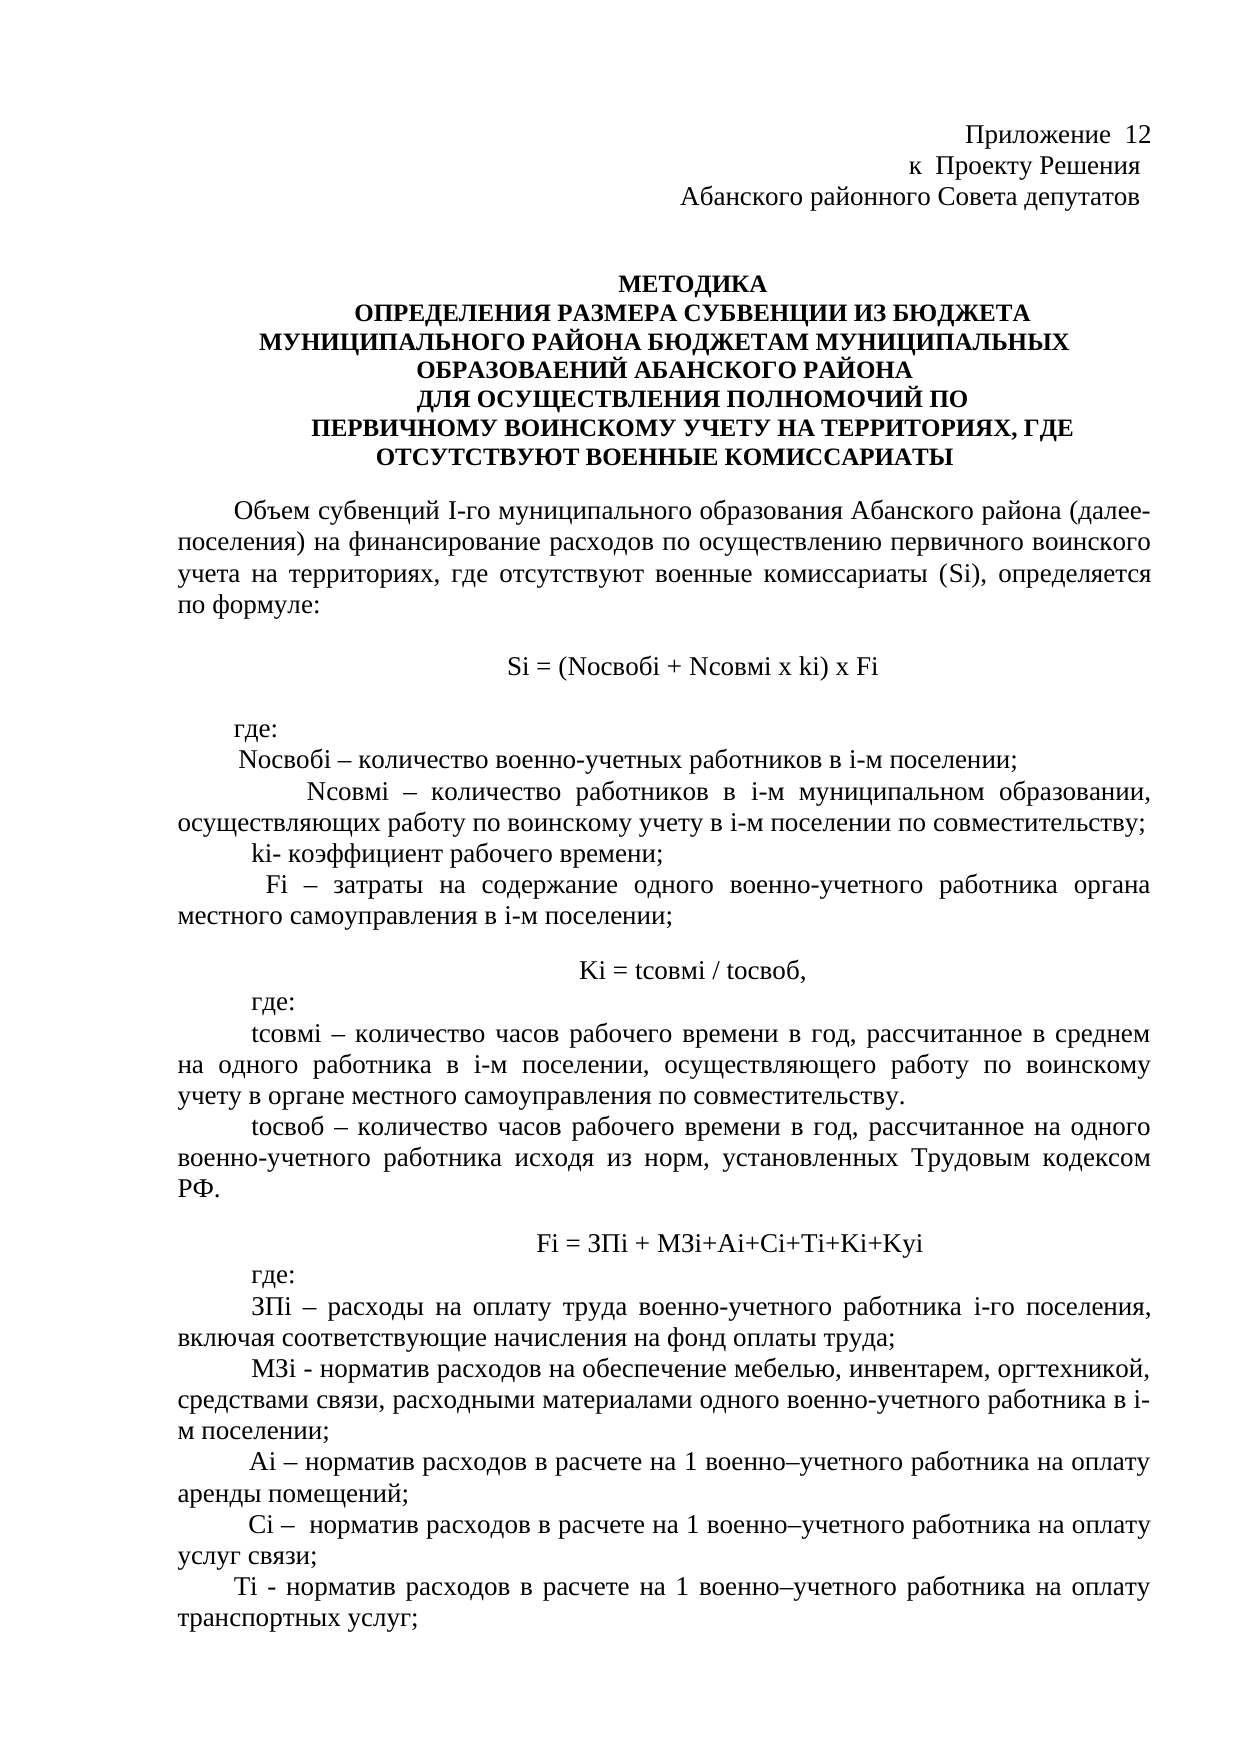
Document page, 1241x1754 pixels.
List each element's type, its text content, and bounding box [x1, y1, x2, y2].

text где: [177, 1259, 1152, 1290]
text ЗПi – расходы на оплату труда военно-учетного работника i-го поселения, включая соответствующие начисления на фонд оплаты труда; [177, 1290, 1152, 1352]
text tсовмi – количество часов рабочего времени в год, рассчитанное в среднем на одного работника в i-м поселении, осуществляющего работу по воинскому учету в органе местного самоуправления по совместительству. [177, 1017, 1152, 1110]
text Ki = tсовмi / tосвоб, [177, 954, 1152, 986]
text Приложение 12 [177, 118, 1152, 149]
table_header к Проекту Решения Абанского районного Совета депутатов [435, 149, 1152, 212]
text ПЕРВИЧНОМУ ВОИНСКОМУ УЧЕТУ НА ТЕРРИТОРИЯХ, ГДЕ ОТСУТСТВУЮТ ВОЕННЫЕ КОМИССАРИАТЫ [177, 413, 1152, 470]
text где: [177, 986, 1152, 1017]
text где: [177, 712, 1152, 743]
text Fi – затраты на содержание одного военно-учетного работника органа местного самоуправления в i-м поселении; [177, 868, 1152, 930]
text Ti - норматив расходов в расчете на 1 военно–учетного работника на оплату транспортных услуг; [177, 1570, 1152, 1632]
text Объем субвенций I-го муниципального образования Абанского района (далее- поселения) на финансирование расходов по осуществлению первичного воинского учета на территориях, где отсутствуют военные комиссариаты (Si), определяется по формуле: [177, 494, 1152, 619]
text tосвоб – количество часов рабочего времени в год, рассчитанное на одного военно-учетного работника исходя из норм, установленных Трудовым кодексом РФ. [177, 1110, 1152, 1203]
text Si = (Nосвобi + Nсовмi х ki) х Fi [177, 650, 1152, 681]
text Аi – норматив расходов в расчете на 1 военно–учетного работника на оплату аренды помещений; [177, 1446, 1152, 1508]
text ki- коэффициент рабочего времени; [177, 837, 1152, 868]
text Nсовмi – количество работников в i-м муниципальном образовании, осуществляющих работу по воинскому учету в i-м поселении по совместительству; [177, 775, 1152, 837]
text МЗi - норматив расходов на обеспечение мебелью, инвентарем, оргтехникой, средствами связи, расходными материалами одного военно-учетного работника в i-м поселении; [177, 1352, 1152, 1446]
text ДЛЯ ОСУЩЕСТВЛЕНИЯ ПОЛНОМОЧИЙ ПО [177, 384, 1152, 413]
text Nосвобi – количество военно-учетных работников в i-м поселении; [177, 743, 1152, 775]
text МЕТОДИКА [177, 269, 1152, 298]
text ОПРЕДЕЛЕНИЯ РАЗМЕРА СУБВЕНЦИИ ИЗ БЮДЖЕТА МУНИЦИПАЛЬНОГО РАЙОНА БЮДЖЕТАМ МУНИЦИПАЛЬНЫХ ОБРАЗОВАЕНИЙ АБАНСКОГО РАЙОНА [177, 298, 1152, 384]
text Fi = ЗПi + МЗi+Аi+Ci+Ti+Ki+Kуi [177, 1227, 1152, 1259]
text Ci – норматив расходов в расчете на 1 военно–учетного работника на оплату услуг связи; [177, 1508, 1152, 1570]
